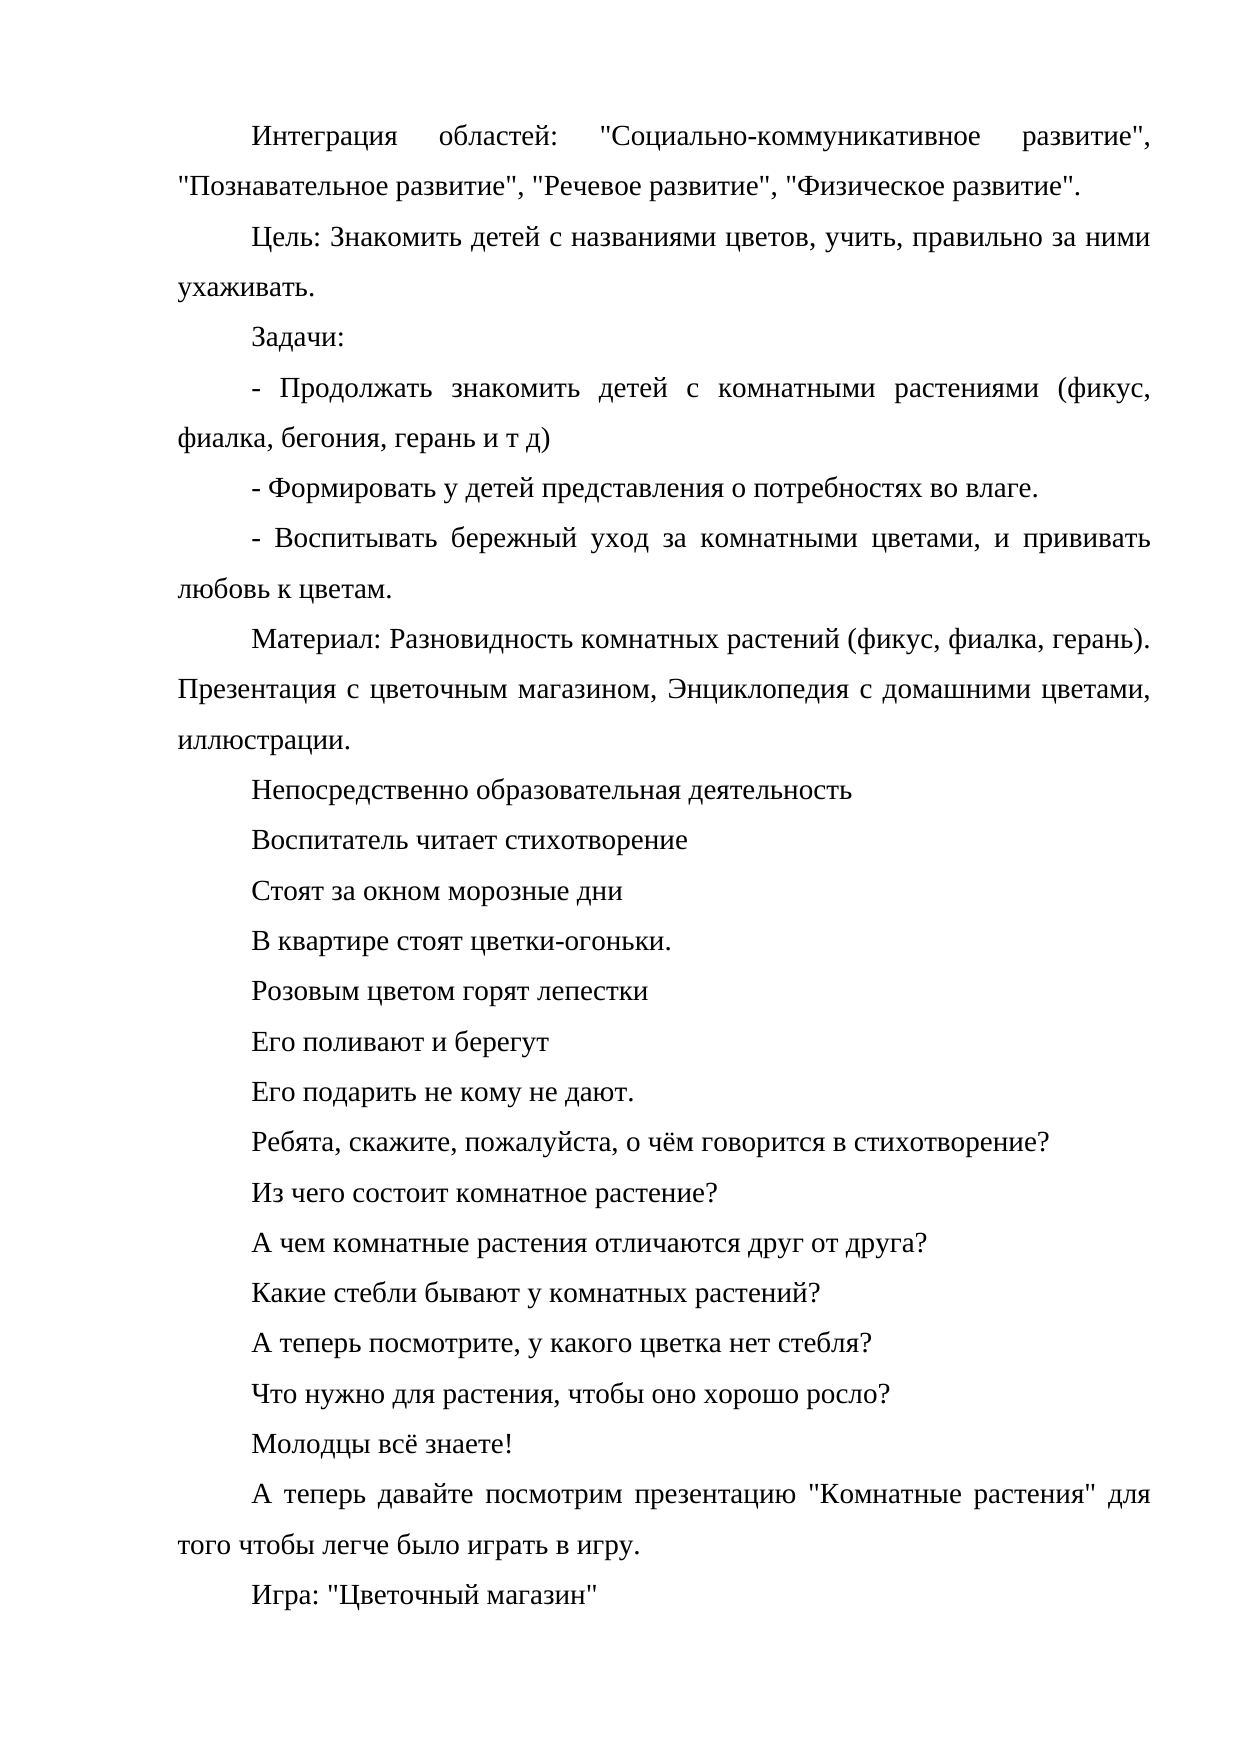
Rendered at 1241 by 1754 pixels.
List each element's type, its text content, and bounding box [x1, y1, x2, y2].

text Из чего состоит комнатное растение? [177, 1175, 1152, 1208]
text А теперь давайте посмотрим презентацию "Комнатные растения" для того чтобы легче было играть в игру. [177, 1477, 1152, 1560]
text Его поливают и берегут [177, 1024, 1152, 1057]
text Его подарить не кому не дают. [177, 1074, 1152, 1108]
text В квартире стоят цветки-огоньки. [177, 923, 1152, 957]
text - Воспитывать бережный уход за комнатными цветами, и прививать любовь к цветам. [177, 521, 1152, 604]
text А теперь посмотрите, у какого цветка нет стебля? [177, 1326, 1152, 1359]
text Интеграция областей: "Социально-коммуникативное развитие", "Познавательное развитие", "Речевое развитие", "Физическое развитие". [177, 118, 1152, 202]
text Какие стебли бывают у комнатных растений? [177, 1275, 1152, 1309]
text Цель: Знакомить детей с названиями цветов, учить, правильно за ними ухаживать. [177, 219, 1152, 303]
text - Формировать у детей представления о потребностях во влаге. [177, 470, 1152, 504]
text Материал: Разновидность комнатных растений (фикус, фиалка, герань). Презентация с цветочным магазином, Энциклопедия с домашними цветами, иллюстрации. [177, 621, 1152, 755]
text Непосредственно образовательная деятельность [177, 772, 1152, 806]
text Молодцы всё знаете! [177, 1426, 1152, 1460]
text Ребята, скажите, пожалуйста, о чём говорится в стихотворение? [177, 1124, 1152, 1158]
text Розовым цветом горят лепестки [177, 973, 1152, 1007]
text - Продолжать знакомить детей с комнатными растениями (фикус, фиалка, бегония, герань и т д) [177, 370, 1152, 453]
text Что нужно для растения, чтобы оно хорошо росло? [177, 1376, 1152, 1409]
text Стоят за окном морозные дни [177, 873, 1152, 906]
text А чем комнатные растения отличаются друг от друга? [177, 1225, 1152, 1258]
text Задачи: [177, 319, 1152, 353]
text Игра: "Цветочный магазин" [177, 1577, 1152, 1611]
text Воспитатель читает стихотворение [177, 822, 1152, 856]
